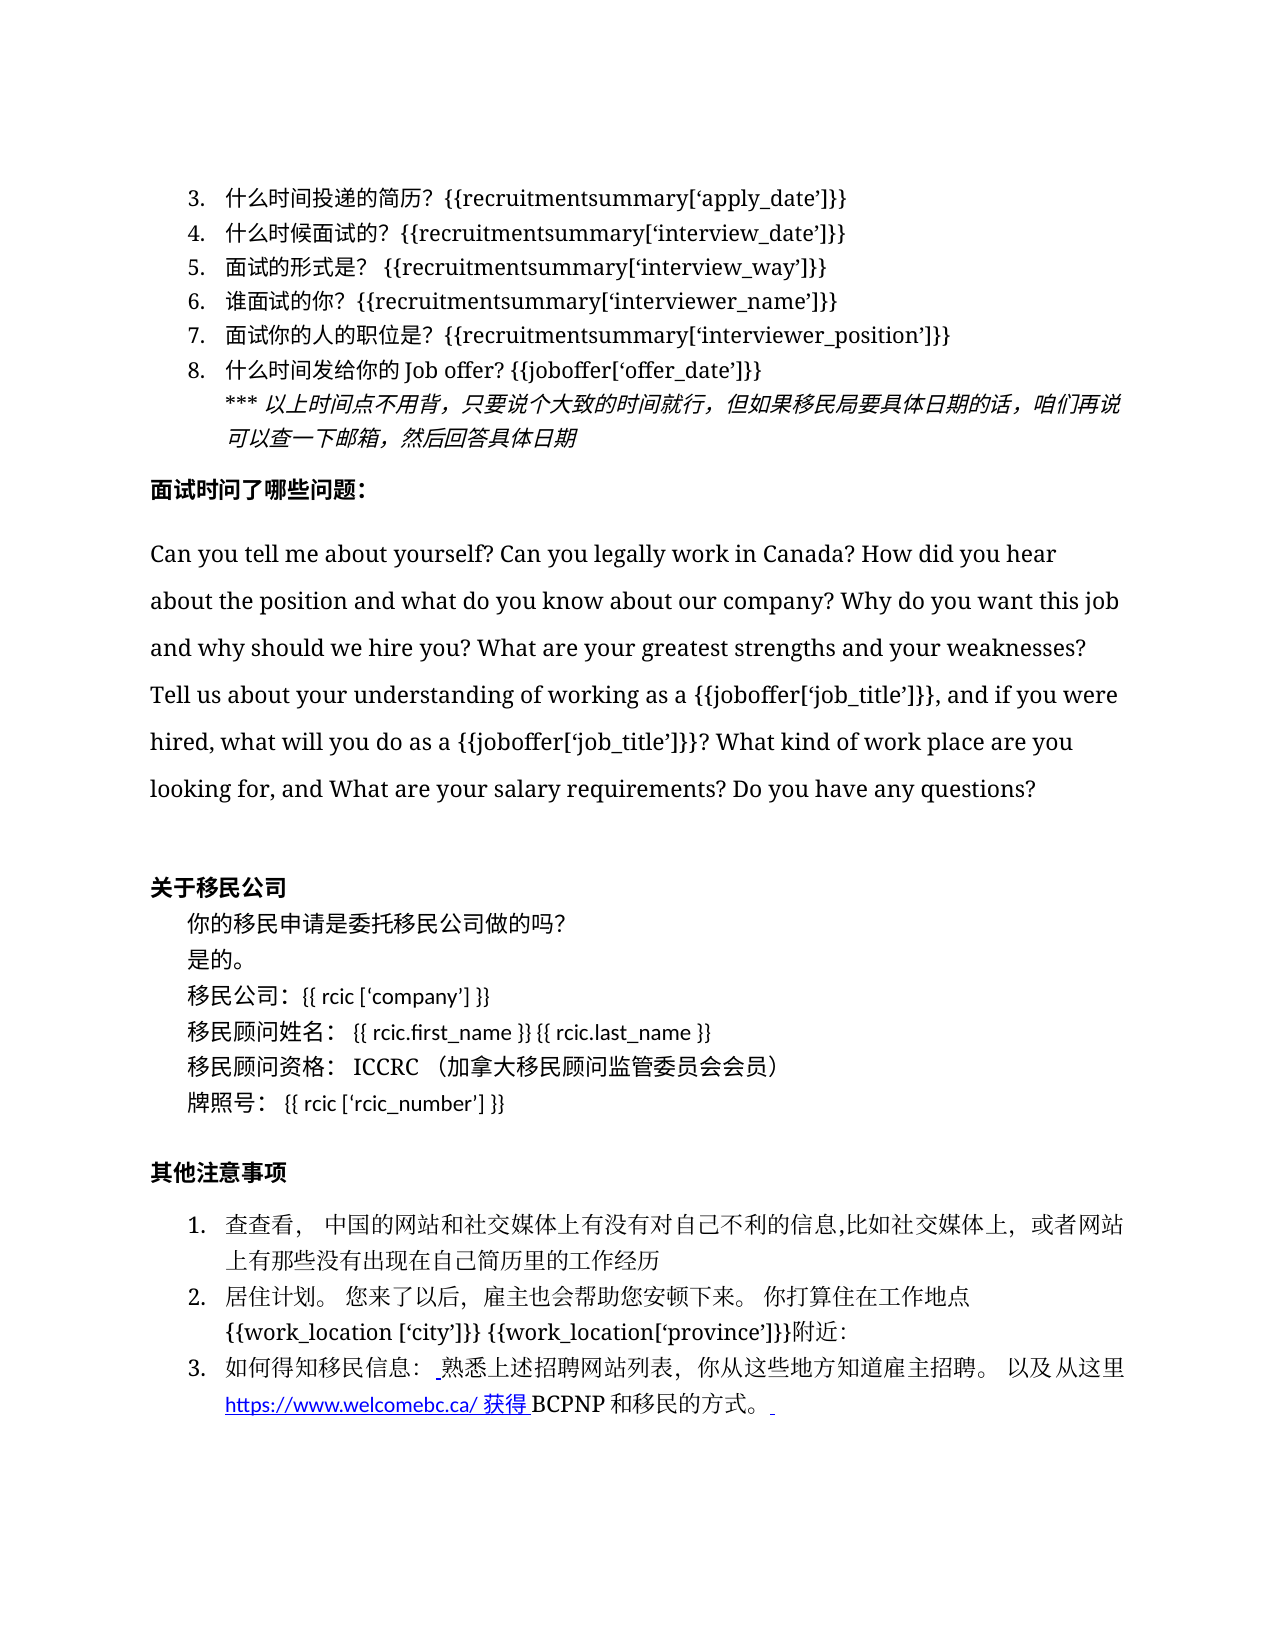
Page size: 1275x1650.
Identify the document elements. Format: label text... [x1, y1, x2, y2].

text 移民顾问姓名： {{ rcic.first_name }} {{ rcic.last_name }} [187, 1013, 1125, 1047]
text 面试时问了哪些问题： [150, 472, 1125, 505]
list 什么时间发给你的Job offer? {{joboffer[‘offer_date’]}} [187, 353, 1125, 384]
list 什么时间投递的简历？{{recruitmentsummary[‘apply_date’]}} [187, 181, 1125, 213]
list 面试的形式是？ {{recruitmentsummary[‘interview_way’]}} [187, 250, 1125, 282]
text Can you tell me about yourself? Can you legally work in Canada? How did you hear about the position and what do you know about our company? Why do you want this job and why should we hire you? What are your greatest strengths and your weaknesses? Tell us about your understanding of working as a {{joboffer[‘job_title’]}}, and if you were hired, what will you do as a {{joboffer[‘job_title’]}}? What kind of work place are you looking for, and What are your salary requirements? Do you have any questions? [150, 538, 1125, 804]
list 什么时候面试的？{{recruitmentsummary[‘interview_date’]}} [187, 216, 1125, 247]
list 面试你的人的职位是？{{recruitmentsummary[‘interviewer_position’]}} [187, 318, 1125, 350]
text 移民顾问资格： ICCRC （加拿大移民顾问监管委员会会员） [187, 1049, 1125, 1083]
list 居住计划。 您来了以后，雇主也会帮助您安顿下来。 你打算住在工作地点{{work_location [‘city’]}} {{work_location[‘province’]}}附近： [187, 1278, 1125, 1347]
text 关于移民公司 [150, 870, 1125, 903]
text 是的。 [187, 942, 1125, 975]
list 谁面试的你？{{recruitmentsummary[‘interviewer_name’]}} [187, 284, 1125, 316]
text 其他注意事项 [150, 1155, 1125, 1188]
list 查查看， 中国的网站和社交媒体上有没有对自己不利的信息,比如社交媒体上，或者网站上有那些没有出现在自己简历里的工作经历 [187, 1207, 1125, 1276]
list 如何得知移民信息： 熟悉上述招聘网站列表，你从这些地方知道雇主招聘。 以及从这里https://www.welcomebc.ca/ 获得BCPNP和移民的方式。 [187, 1350, 1125, 1419]
text 牌照号： {{ rcic [‘rcic_number’] }} [187, 1085, 1125, 1118]
list *** 以上时间点不用背，只要说个大致的时间就行，但如果移民局要具体日期的话，咱们再说可以查一下邮箱，然后回答具体日期 [225, 387, 1125, 453]
text 你的移民申请是委托移民公司做的吗？ [187, 906, 1125, 939]
text 移民公司：{{ rcic [‘company’] }} [187, 978, 1125, 1011]
